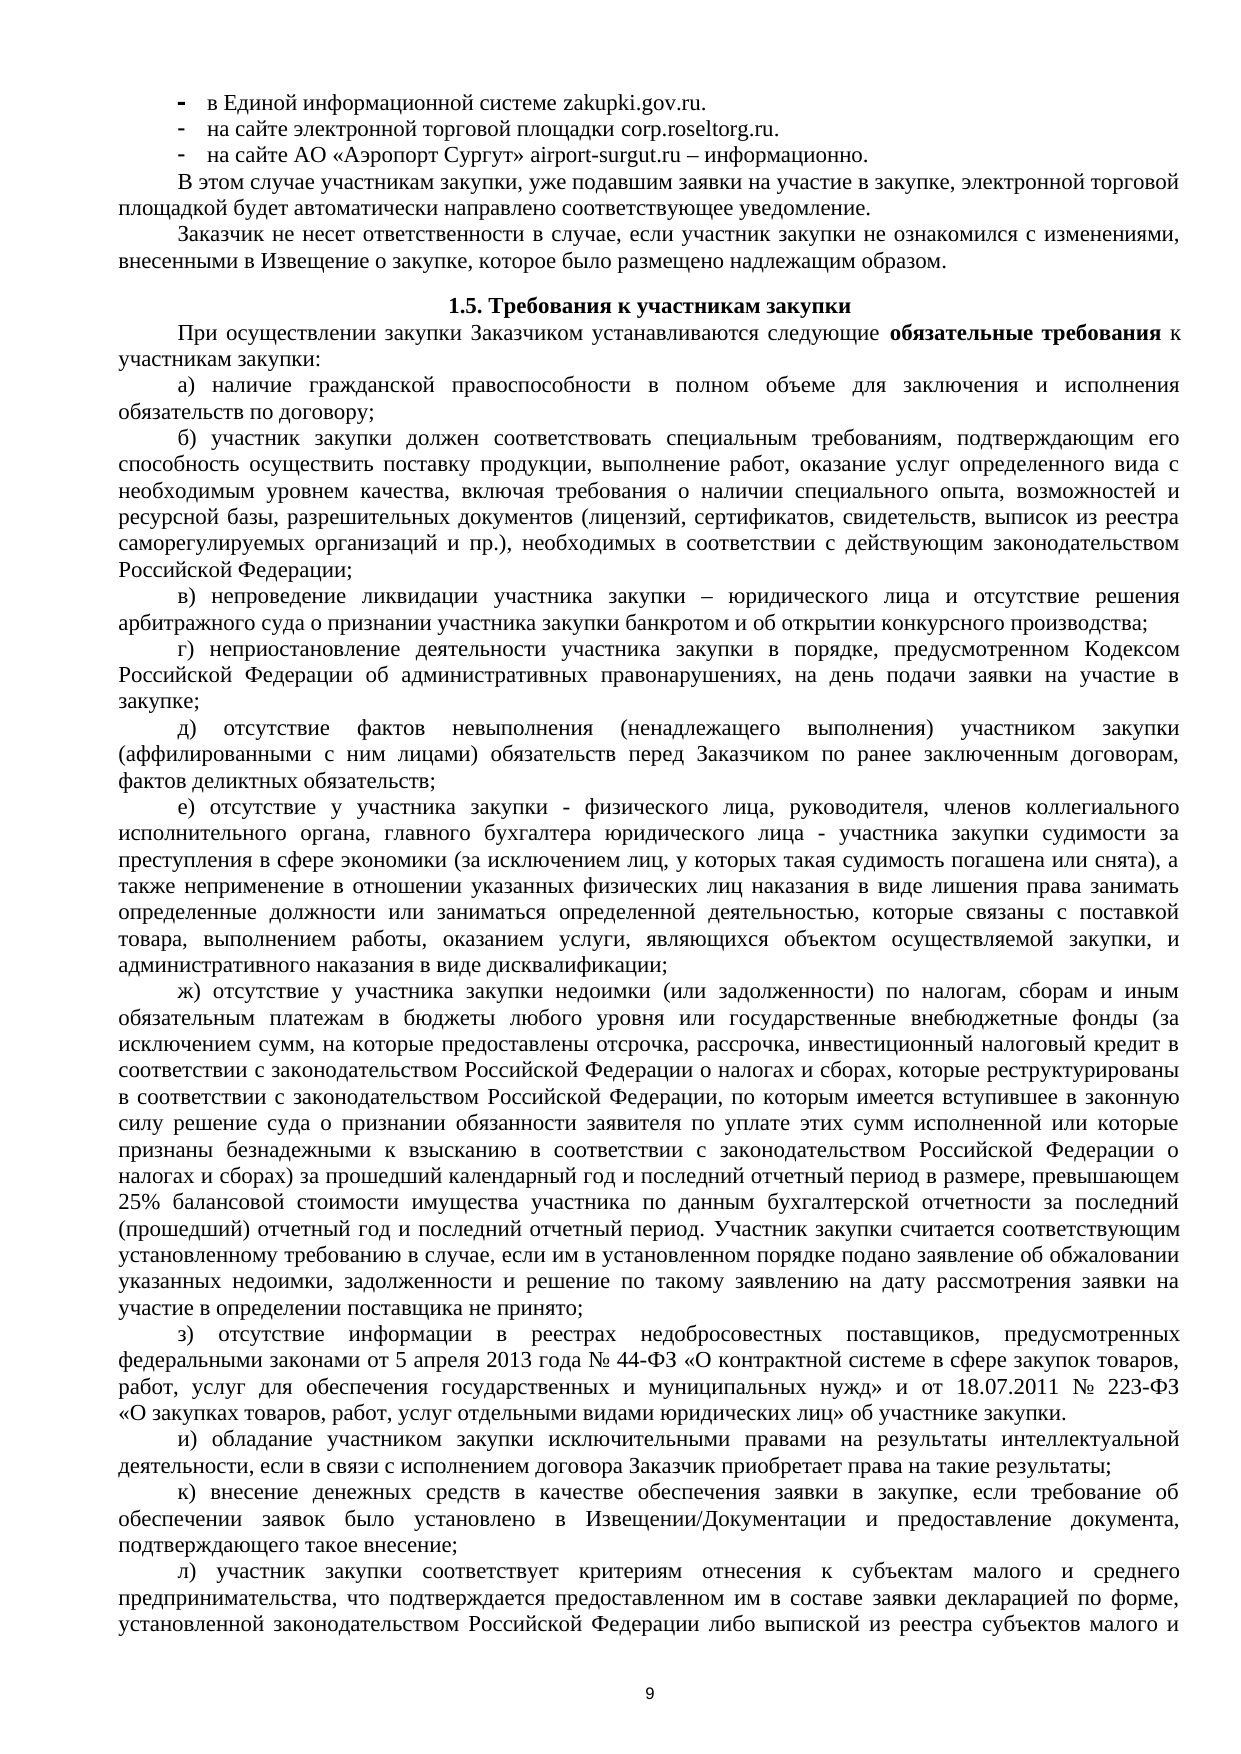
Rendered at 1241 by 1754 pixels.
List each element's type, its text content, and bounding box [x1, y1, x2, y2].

list на сайте АО «Аэропорт Сургут» airport-surgut.ru – информационно. [118, 141, 1181, 168]
text е) отсутствие у участника закупки - физического лица, руководителя, членов коллегиального исполнительного органа, главного бухгалтера юридического лица - участника закупки судимости за преступления в сфере экономики (за исключением лиц, у которых такая судимость погашена или снята), а также неприменение в отношении указанных физических лиц наказания в виде лишения права занимать определенные должности или заниматься определенной деятельностью, которые связаны с поставкой товара, выполнением работы, оказанием услуги, являющихся объектом осуществляемой закупки, и административного наказания в виде дисквалификации; [118, 793, 1181, 977]
text б) участник закупки должен соответствовать специальным требованиям, подтверждающим его способность осуществить поставку продукции, выполнение работ, оказание услуг определенного вида с необходимым уровнем качества, включая требования о наличии специального опыта, возможностей и ресурсной базы, разрешительных документов (лицензий, сертификатов, свидетельств, выписок из реестра саморегулируемых организаций и пр.), необходимых в соответствии с действующим законодательством Российской Федерации; [118, 424, 1181, 582]
text в) непроведение ликвидации участника закупки – юридического лица и отсутствие решения арбитражного суда о признании участника закупки банкротом и об открытии конкурсного производства; [118, 582, 1181, 635]
text При осуществлении закупки Заказчиком устанавливаются следующие обязательные требования к участникам закупки: [118, 319, 1181, 371]
text ж) отсутствие у участника закупки недоимки (или задолженности) по налогам, сборам и иным обязательным платежам в бюджеты любого уровня или государственные внебюджетные фонды (за исключением сумм, на которые предоставлены отсрочка, рассрочка, инвестиционный налоговый кредит в соответствии с законодательством Российской Федерации о налогах и сборах, которые реструктурированы в соответствии с законодательством Российской Федерации, по которым имеется вступившее в законную силу решение суда о признании обязанности заявителя по уплате этих сумм исполненной или которые признаны безнадежными к взысканию в соответствии с законодательством Российской Федерации о налогах и сборах) за прошедший календарный год и последний отчетный период в размере, превышающем 25% балансовой стоимости имущества участника по данным бухгалтерской отчетности за последний (прошедший) отчетный год и последний отчетный период. Участник закупки считается соответствующим установленному требованию в случае, если им в установленном порядке подано заявление об обжаловании указанных недоимки, задолженности и решение по такому заявлению на дату рассмотрения заявки на участие в определении поставщика не принято; [118, 977, 1181, 1320]
text В этом случае участникам закупки, уже подавшим заявки на участие в закупке, электронной торговой площадкой будет автоматически направлено соответствующее уведомление. [118, 168, 1181, 220]
text к) внесение денежных средств в качестве обеспечения заявки в закупке, если требование об обеспечении заявок было установлено в Извещении/Документации и предоставление документа, подтверждающего такое внесение; [118, 1478, 1181, 1557]
text д) отсутствие фактов невыполнения (ненадлежащего выполнения) участником закупки (аффилированными с ним лицами) обязательств перед Заказчиком по ранее заключенным договорам, фактов деликтных обязательств; [118, 714, 1181, 793]
text а) наличие гражданской правоспособности в полном объеме для заключения и исполнения обязательств по договору; [118, 371, 1181, 424]
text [118, 1557, 1181, 1636]
text з) отсутствие информации в реестрах недобросовестных поставщиков, предусмотренных федеральными законами от 5 апреля 2013 года № 44-ФЗ «О контрактной системе в сфере закупок товаров, работ, услуг для обеспечения государственных и муниципальных нужд» и от 18.07.2011 № 223-ФЗ «О закупках товаров, работ, услуг отдельными видами юридических лиц» об участнике закупки. [118, 1320, 1181, 1426]
text г) неприостановление деятельности участника закупки в порядке, предусмотренном Кодексом Российской Федерации об административных правонарушениях, на день подачи заявки на участие в закупке; [118, 635, 1181, 714]
text и) обладание участником закупки исключительными правами на результаты интеллектуальной деятельности, если в связи с исполнением договора Заказчик приобретает права на такие результаты; [118, 1426, 1181, 1478]
list на сайте электронной торговой площадки corp.roseltorg.ru. [118, 115, 1181, 141]
text Заказчик не несет ответственности в случае, если участник закупки не ознакомился с изменениями, внесенными в Извещение о закупке, которое было размещено надлежащим образом. [118, 220, 1181, 273]
text 1.5. Требования к участникам закупки [118, 292, 1181, 319]
list в Единой информационной системе zakupki.gov.ru. [118, 89, 1181, 115]
